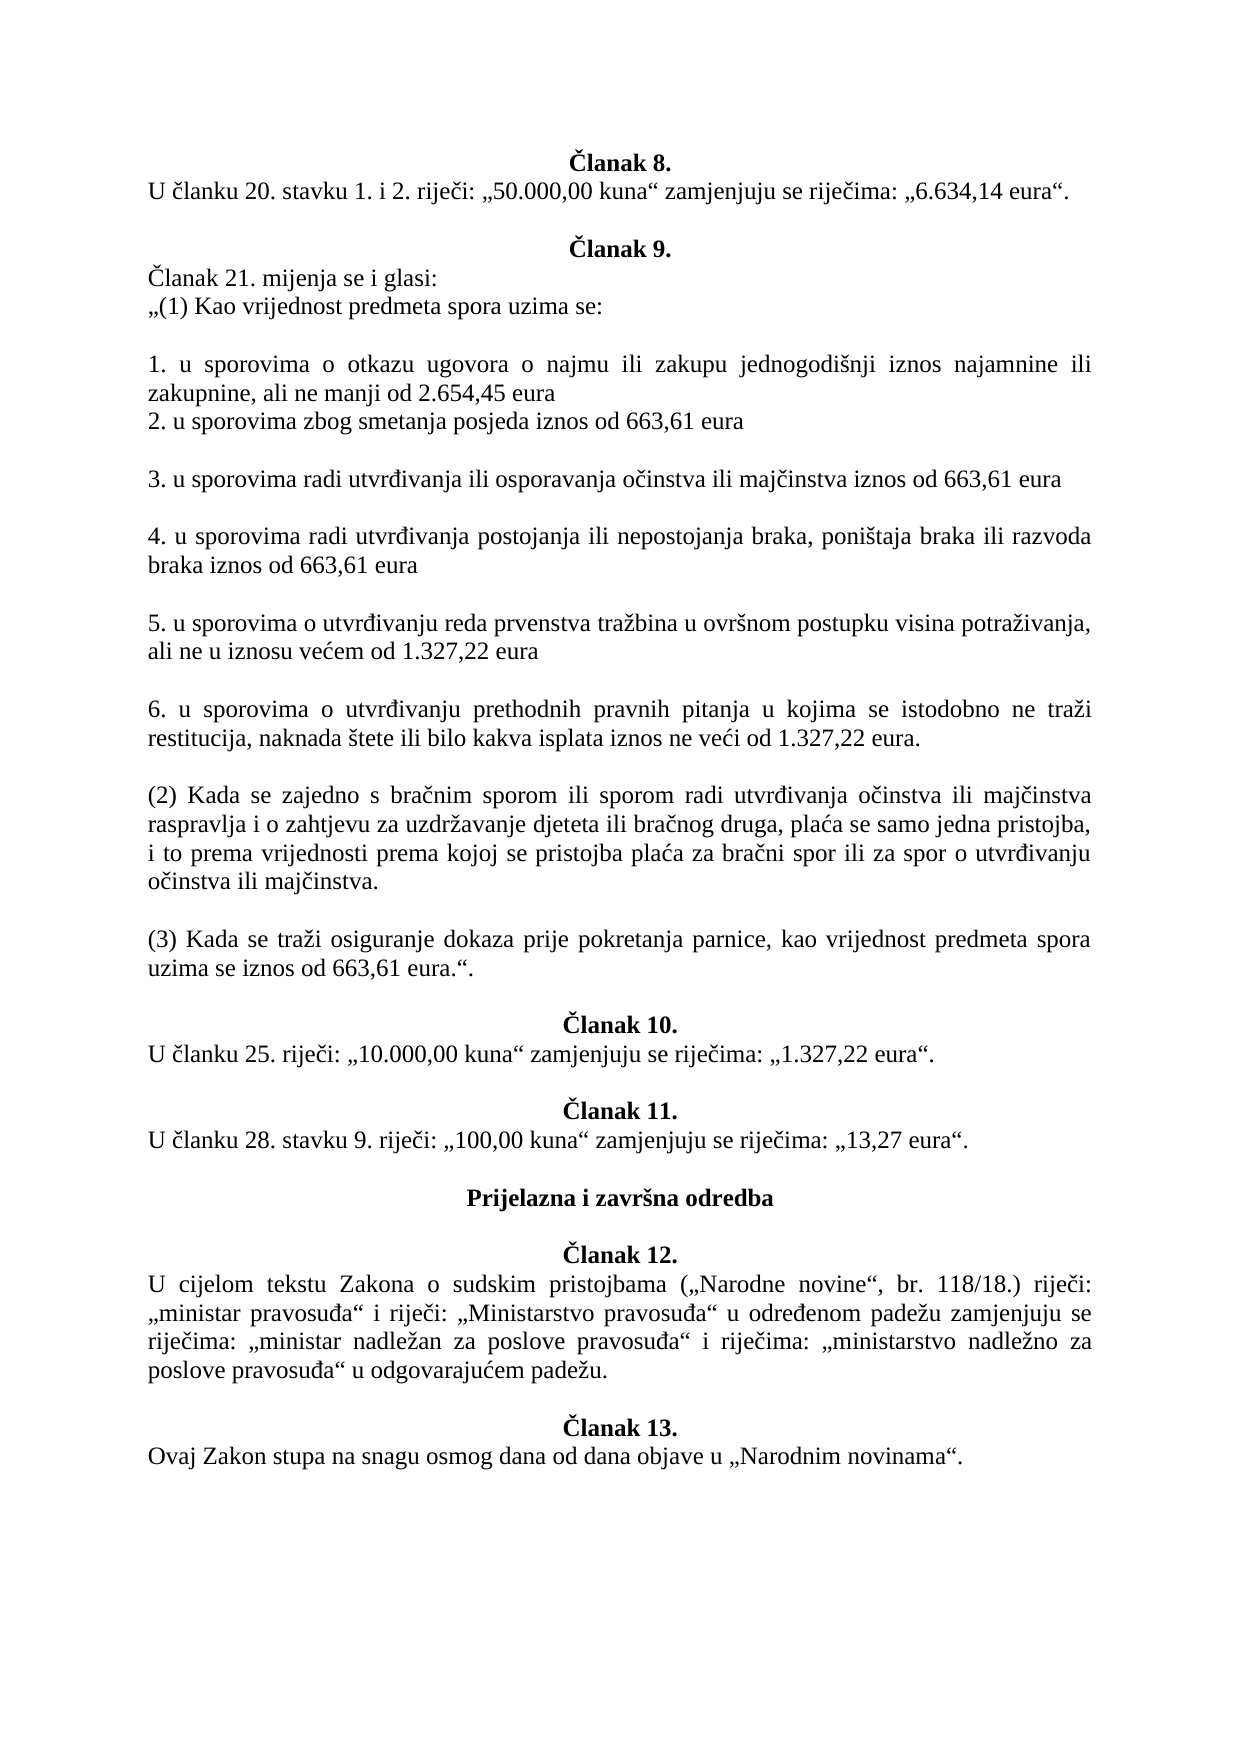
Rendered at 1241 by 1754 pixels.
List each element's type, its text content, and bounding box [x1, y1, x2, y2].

text 3. u sporovima radi utvrđivanja ili osporavanja očinstva ili majčinstva iznos od 663,61 eura [148, 464, 1093, 493]
text „(1) Kao vrijednost predmeta spora uzima se: [148, 291, 1093, 320]
text Članak 10. [148, 1010, 1093, 1039]
text 1. u sporovima o otkazu ugovora o najmu ili zakupu jednogodišnji iznos najamnine ili zakupnine, ali ne manji od 2.654,45 eura [148, 349, 1093, 406]
text Članak 11. [148, 1096, 1093, 1125]
text 2. u sporovima zbog smetanja posjeda iznos od 663,61 eura [148, 406, 1093, 435]
text 5. u sporovima o utvrđivanju reda prvenstva tražbina u ovršnom postupku visina potraživanja, ali ne u iznosu većem od 1.327,22 eura [148, 608, 1093, 665]
text U članku 25. riječi: „10.000,00 kuna“ zamjenjuju se riječima: „1.327,22 eura“. [148, 1039, 1093, 1068]
text Ovaj Zakon stupa na snagu osmog dana od dana objave u „Narodnim novinama“. [148, 1441, 1093, 1470]
text Članak 12. [148, 1240, 1093, 1269]
text Članak 9. [148, 234, 1093, 263]
text U cijelom tekstu Zakona o sudskim pristojbama („Narodne novine“, br. 118/18.) riječi: „ministar pravosuđa“ i riječi: „Ministarstvo pravosuđa“ u određenom padežu zamjenjuju se riječima: „ministar nadležan za poslove pravosuđa“ i riječima: „ministarstvo nadležno za poslove pravosuđa“ u odgovarajućem padežu. [148, 1269, 1093, 1384]
text Članak 8. [148, 148, 1093, 176]
text 6. u sporovima o utvrđivanju prethodnih pravnih pitanja u kojima se istodobno ne traži restitucija, naknada štete ili bilo kakva isplata iznos ne veći od 1.327,22 eura. [148, 694, 1093, 751]
text 4. u sporovima radi utvrđivanja postojanja ili nepostojanja braka, poništaja braka ili razvoda braka iznos od 663,61 eura [148, 521, 1093, 579]
text U članku 20. stavku 1. i 2. riječi: „50.000,00 kuna“ zamjenjuju se riječima: „6.634,14 eura“. [148, 176, 1093, 205]
text (2) Kada se zajedno s bračnim sporom ili sporom radi utvrđivanja očinstva ili majčinstva raspravlja i o zahtjevu za uzdržavanje djeteta ili bračnog druga, plaća se samo jedna pristojba, i to prema vrijednosti prema kojoj se pristojba plaća za bračni spor ili za spor o utvrđivanju očinstva ili majčinstva. [148, 780, 1093, 895]
text Članak 13. [148, 1413, 1093, 1441]
text U članku 28. stavku 9. riječi: „100,00 kuna“ zamjenjuju se riječima: „13,27 eura“. [148, 1125, 1093, 1154]
text Prijelazna i završna odredba [148, 1183, 1093, 1211]
text (3) Kada se traži osiguranje dokaza prije pokretanja parnice, kao vrijednost predmeta spora uzima se iznos od 663,61 eura.“. [148, 924, 1093, 981]
text Članak 21. mijenja se i glasi: [148, 263, 1093, 291]
